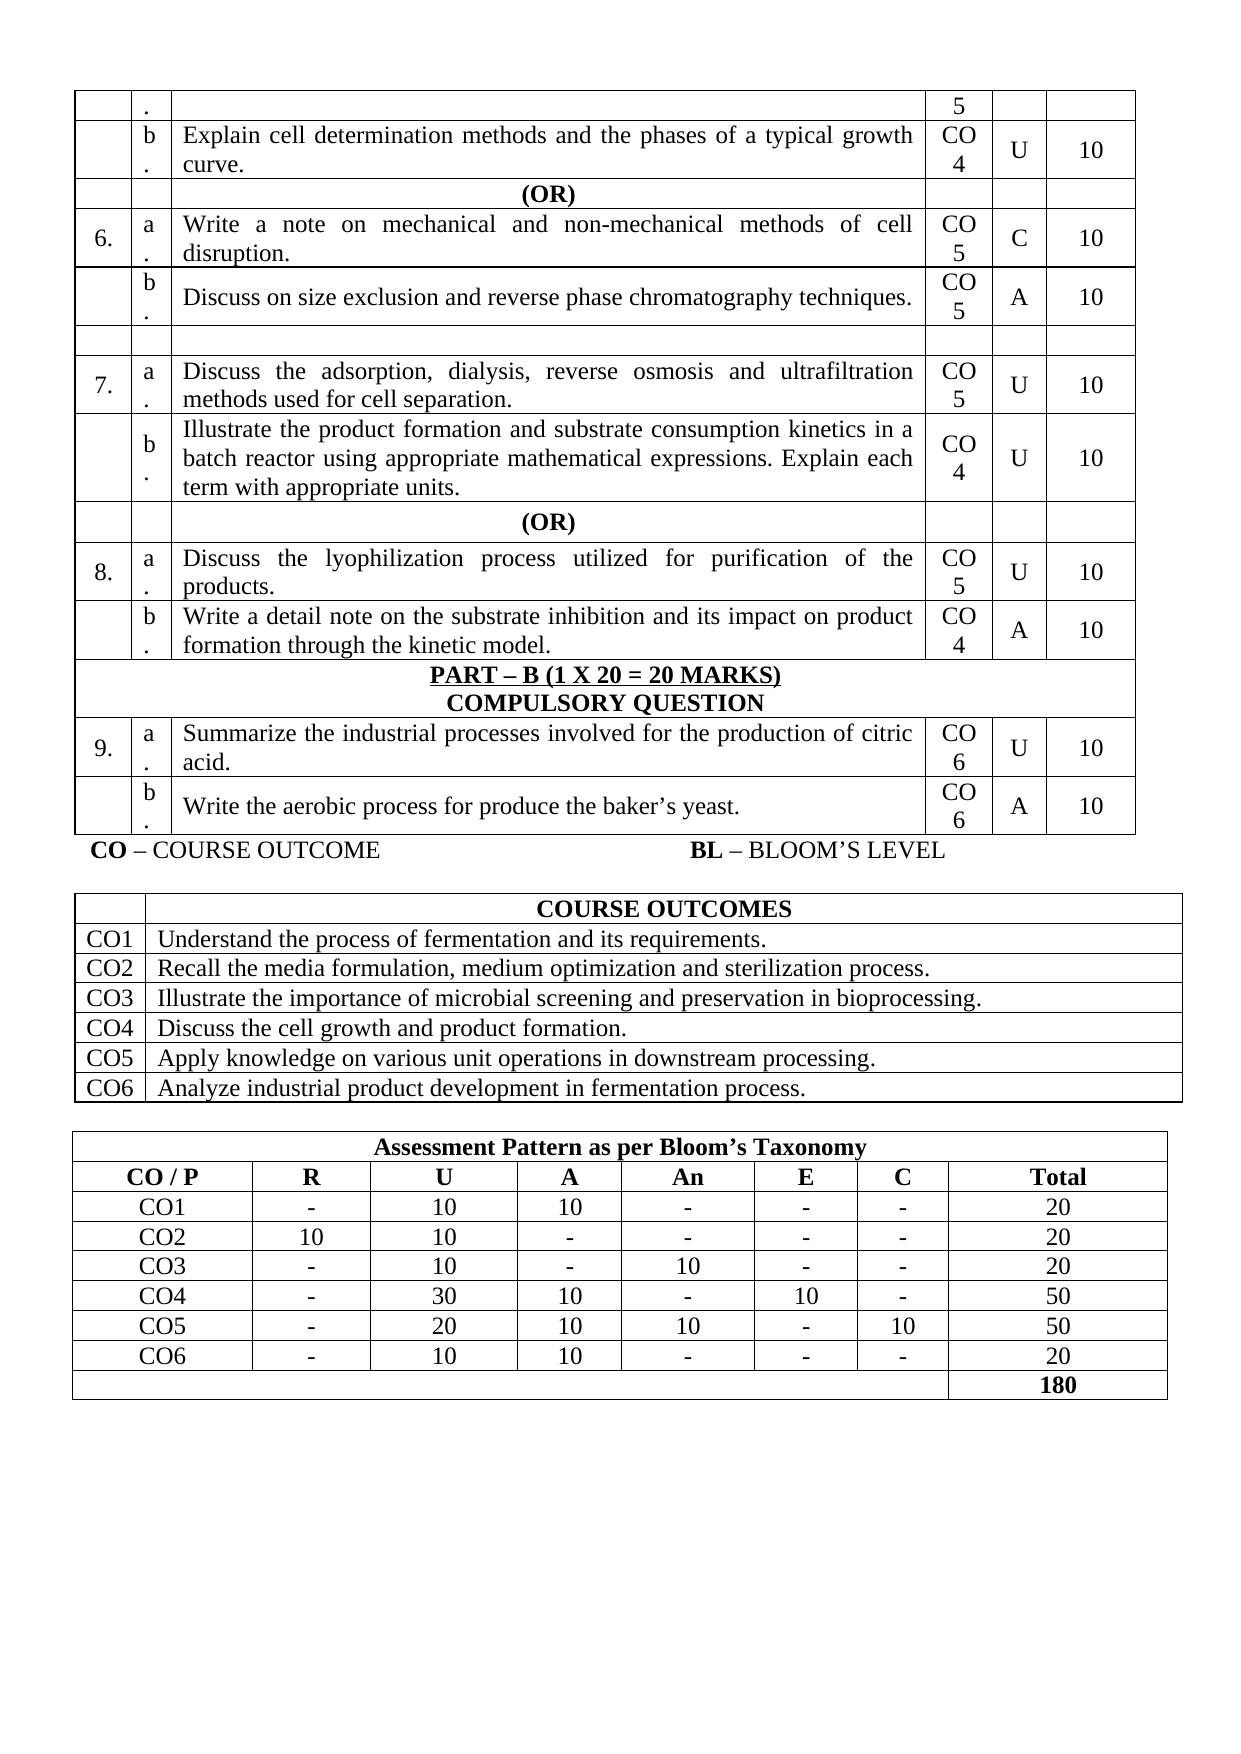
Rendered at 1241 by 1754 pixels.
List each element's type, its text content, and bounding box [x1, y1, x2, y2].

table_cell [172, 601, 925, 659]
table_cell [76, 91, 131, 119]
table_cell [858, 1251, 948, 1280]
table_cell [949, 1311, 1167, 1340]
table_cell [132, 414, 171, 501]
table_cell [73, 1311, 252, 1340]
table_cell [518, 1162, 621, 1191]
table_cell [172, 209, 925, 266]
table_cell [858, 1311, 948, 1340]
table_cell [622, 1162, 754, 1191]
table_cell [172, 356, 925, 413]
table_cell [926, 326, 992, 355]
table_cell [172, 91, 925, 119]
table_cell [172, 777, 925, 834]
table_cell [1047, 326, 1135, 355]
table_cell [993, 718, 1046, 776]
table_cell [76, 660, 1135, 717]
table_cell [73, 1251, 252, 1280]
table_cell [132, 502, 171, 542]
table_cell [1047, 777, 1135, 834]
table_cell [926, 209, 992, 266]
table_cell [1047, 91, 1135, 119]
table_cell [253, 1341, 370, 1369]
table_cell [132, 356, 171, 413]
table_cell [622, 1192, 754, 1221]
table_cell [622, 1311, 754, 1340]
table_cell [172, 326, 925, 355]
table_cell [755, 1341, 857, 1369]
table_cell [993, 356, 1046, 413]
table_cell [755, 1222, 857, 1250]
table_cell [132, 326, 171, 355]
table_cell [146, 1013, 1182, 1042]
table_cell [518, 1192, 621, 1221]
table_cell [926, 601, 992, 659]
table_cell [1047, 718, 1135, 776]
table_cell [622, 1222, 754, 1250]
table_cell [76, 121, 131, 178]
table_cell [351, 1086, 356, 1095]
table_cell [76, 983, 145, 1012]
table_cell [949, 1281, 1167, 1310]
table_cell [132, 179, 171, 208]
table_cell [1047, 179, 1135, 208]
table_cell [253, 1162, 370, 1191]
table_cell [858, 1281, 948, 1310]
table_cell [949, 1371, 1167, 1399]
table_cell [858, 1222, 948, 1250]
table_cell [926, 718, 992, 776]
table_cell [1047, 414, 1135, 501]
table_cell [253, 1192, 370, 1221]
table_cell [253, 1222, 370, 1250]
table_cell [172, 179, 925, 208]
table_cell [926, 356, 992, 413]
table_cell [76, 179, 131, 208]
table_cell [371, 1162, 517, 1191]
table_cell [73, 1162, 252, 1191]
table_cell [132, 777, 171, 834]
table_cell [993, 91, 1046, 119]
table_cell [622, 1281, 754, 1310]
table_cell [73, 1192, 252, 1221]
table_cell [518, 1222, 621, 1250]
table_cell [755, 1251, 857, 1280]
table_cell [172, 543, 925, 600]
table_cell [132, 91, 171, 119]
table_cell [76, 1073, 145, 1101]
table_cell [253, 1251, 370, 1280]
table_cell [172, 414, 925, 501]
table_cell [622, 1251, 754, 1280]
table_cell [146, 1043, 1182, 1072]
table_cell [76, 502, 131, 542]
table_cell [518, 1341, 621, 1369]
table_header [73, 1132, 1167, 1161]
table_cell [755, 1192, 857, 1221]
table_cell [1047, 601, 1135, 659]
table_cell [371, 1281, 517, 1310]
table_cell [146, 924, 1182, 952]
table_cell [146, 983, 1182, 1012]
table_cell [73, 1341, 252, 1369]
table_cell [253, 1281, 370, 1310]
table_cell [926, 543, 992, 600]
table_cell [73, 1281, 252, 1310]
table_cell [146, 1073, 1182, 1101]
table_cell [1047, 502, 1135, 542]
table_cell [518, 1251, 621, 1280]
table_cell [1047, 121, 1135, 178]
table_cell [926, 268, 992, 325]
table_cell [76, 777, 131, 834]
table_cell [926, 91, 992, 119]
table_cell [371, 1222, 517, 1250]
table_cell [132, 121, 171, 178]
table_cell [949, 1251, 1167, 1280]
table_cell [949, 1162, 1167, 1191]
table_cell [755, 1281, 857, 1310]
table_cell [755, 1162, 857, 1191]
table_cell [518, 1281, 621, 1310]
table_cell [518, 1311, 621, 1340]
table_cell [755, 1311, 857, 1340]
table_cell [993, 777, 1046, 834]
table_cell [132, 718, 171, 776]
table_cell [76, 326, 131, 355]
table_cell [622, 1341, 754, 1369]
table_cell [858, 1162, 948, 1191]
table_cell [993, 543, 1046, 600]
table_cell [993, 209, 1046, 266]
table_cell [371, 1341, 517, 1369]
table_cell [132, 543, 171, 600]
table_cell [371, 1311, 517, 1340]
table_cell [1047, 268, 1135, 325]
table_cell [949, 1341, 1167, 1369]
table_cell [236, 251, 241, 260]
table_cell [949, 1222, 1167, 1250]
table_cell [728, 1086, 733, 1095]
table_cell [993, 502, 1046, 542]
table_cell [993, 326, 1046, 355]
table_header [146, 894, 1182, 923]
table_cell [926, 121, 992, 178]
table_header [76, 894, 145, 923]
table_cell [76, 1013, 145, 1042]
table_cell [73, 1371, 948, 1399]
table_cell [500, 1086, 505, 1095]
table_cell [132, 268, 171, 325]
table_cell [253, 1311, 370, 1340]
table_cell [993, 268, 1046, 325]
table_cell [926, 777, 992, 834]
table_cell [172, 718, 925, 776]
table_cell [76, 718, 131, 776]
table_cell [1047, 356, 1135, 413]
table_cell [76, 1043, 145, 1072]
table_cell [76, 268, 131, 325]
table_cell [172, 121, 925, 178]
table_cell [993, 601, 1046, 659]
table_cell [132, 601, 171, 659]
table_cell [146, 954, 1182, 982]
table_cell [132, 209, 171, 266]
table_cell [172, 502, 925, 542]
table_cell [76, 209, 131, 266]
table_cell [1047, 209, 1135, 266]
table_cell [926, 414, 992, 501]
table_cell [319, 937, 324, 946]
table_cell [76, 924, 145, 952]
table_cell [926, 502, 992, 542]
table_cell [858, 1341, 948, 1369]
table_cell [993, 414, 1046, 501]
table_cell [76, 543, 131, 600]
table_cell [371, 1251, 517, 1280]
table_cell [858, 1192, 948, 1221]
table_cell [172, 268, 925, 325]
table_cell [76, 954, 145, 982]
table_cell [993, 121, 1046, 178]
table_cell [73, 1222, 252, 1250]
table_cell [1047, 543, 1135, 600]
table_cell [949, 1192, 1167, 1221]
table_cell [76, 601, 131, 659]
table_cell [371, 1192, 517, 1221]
text CO – COURSE OUTCOME BL – BLOOM’S LEVEL [90, 835, 1150, 864]
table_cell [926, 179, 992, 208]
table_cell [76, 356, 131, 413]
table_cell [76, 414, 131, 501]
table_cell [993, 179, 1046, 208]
